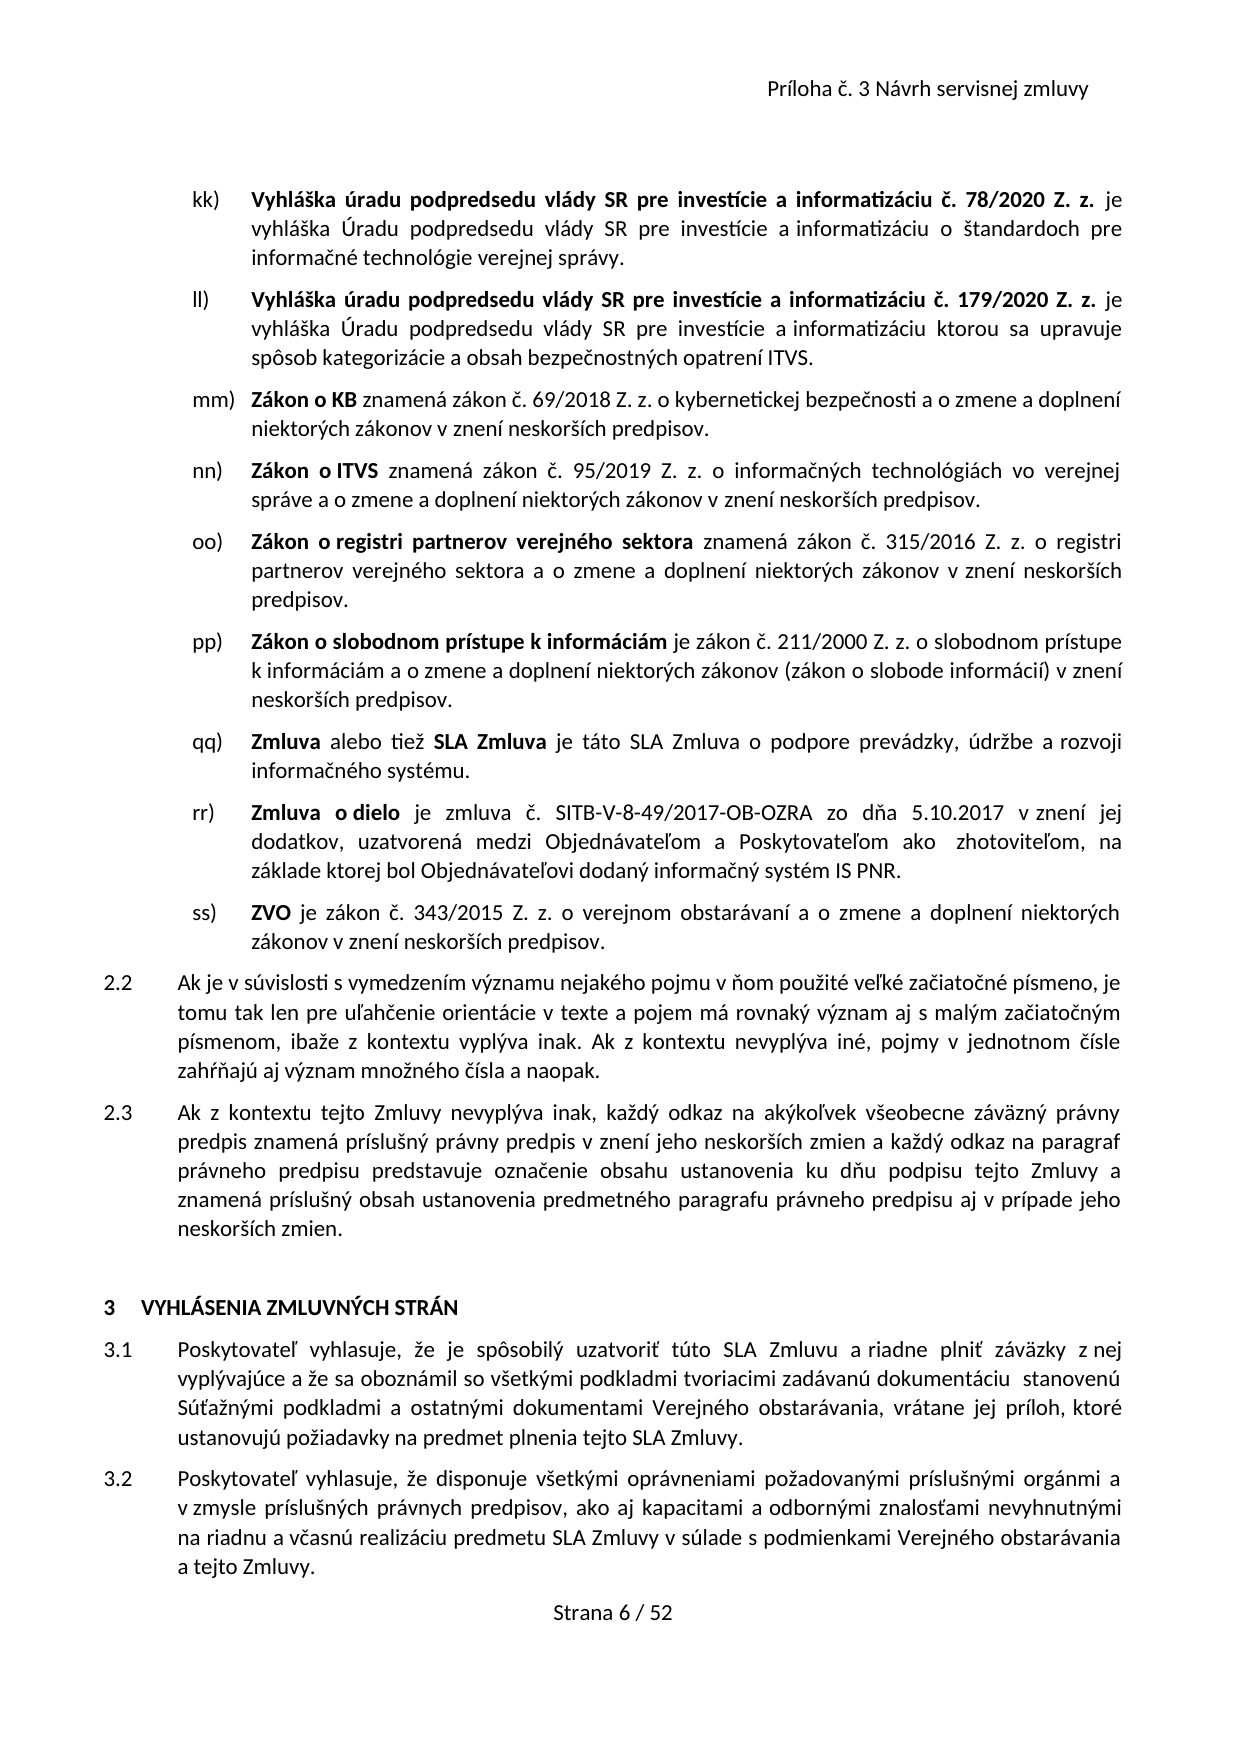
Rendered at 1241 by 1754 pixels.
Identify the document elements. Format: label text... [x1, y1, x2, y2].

list Zákon o slobodnom prístupe k informáciám je zákon č. 211/2000 Z. z. o slobodnom prístupe k informáciám a o zmene a doplnení niektorých zákonov (zákon o slobode informácií) v znení neskorších predpisov. [192, 626, 1122, 713]
list Vyhláška úradu podpredsedu vlády SR pre investície a informatizáciu č. 179/2020 Z. z. je vyhláška Úradu podpredsedu vlády SR pre investície a informatizáciu ktorou sa upravuje spôsob kategorizácie a obsah bezpečnostných opatrení ITVS. [192, 284, 1122, 371]
list Poskytovateľ vyhlasuje, že je spôsobilý uzatvoriť túto SLA Zmluvu a riadne plniť záväzky z nej vyplývajúce a že sa oboznámil so všetkými podkladmi tvoriacimi zadávanú dokumentáciu stanovenú Súťažnými podkladmi a ostatnými dokumentami Verejného obstarávania, vrátane jej príloh, ktoré ustanovujú požiadavky na predmet plnenia tejto SLA Zmluvy. [103, 1334, 1122, 1451]
list Zmluva o dielo je zmluva č. SITB-V-8-49/2017-OB-OZRA zo dňa 5.10.2017 v znení jej dodatkov, uzatvorená medzi Objednávateľom a Poskytovateľom ako zhotoviteľom, na základe ktorej bol Objednávateľovi dodaný informačný systém IS PNR. [192, 796, 1122, 884]
list ZVO je zákon č. 343/2015 Z. z. o verejnom obstarávaní a o zmene a doplnení niektorých zákonov v znení neskorších predpisov. [192, 896, 1122, 955]
list Poskytovateľ vyhlasuje, že disponuje všetkými oprávneniami požadovanými príslušnými orgánmi a v zmysle príslušných právnych predpisov, ako aj kapacitami a odbornými znalosťami nevyhnutnými na riadnu a včasnú realizáciu predmetu SLA Zmluvy v súlade s podmienkami Verejného obstarávania a tejto Zmluvy. [103, 1463, 1122, 1580]
list Zmluva alebo tiež SLA Zmluva je táto SLA Zmluva o podpore prevádzky, údržbe a rozvoji informačného systému. [192, 726, 1122, 784]
list Vyhláška úradu podpredsedu vlády SR pre investície a informatizáciu č. 78/2020 Z. z. je vyhláška Úradu podpredsedu vlády SR pre investície a informatizáciu o štandardoch pre informačné technológie verejnej správy. [192, 184, 1122, 271]
list Ak z kontextu tejto Zmluvy nevyplýva inak, každý odkaz na akýkoľvek všeobecne záväzný právny predpis znamená príslušný právny predpis v znení jeho neskorších zmien a každý odkaz na paragraf právneho predpisu predstavuje označenie obsahu ustanovenia ku dňu podpisu tejto Zmluvy a znamená príslušný obsah ustanovenia predmetného paragrafu právneho predpisu aj v prípade jeho neskorších zmien. [103, 1096, 1122, 1242]
list Zákon o ITVS znamená zákon č. 95/2019 Z. z. o informačných technológiách vo verejnej správe a o zmene a doplnení niektorých zákonov v znení neskorších predpisov. [192, 455, 1122, 513]
list Zákon o KB znamená zákon č. 69/2018 Z. z. o kybernetickej bezpečnosti a o zmene a doplnení niektorých zákonov v znení neskorších predpisov. [192, 384, 1122, 442]
list VYHLÁSENIA ZMLUVNÝCH STRÁN [103, 1292, 1122, 1321]
list Zákon o registri partnerov verejného sektora znamená zákon č. 315/2016 Z. z. o registri partnerov verejného sektora a o zmene a doplnení niektorých zákonov v znení neskorších predpisov. [192, 526, 1122, 613]
list Ak je v súvislosti s vymedzením významu nejakého pojmu v ňom použité veľké začiatočné písmeno, je tomu tak len pre uľahčenie orientácie v texte a pojem má rovnaký význam aj s malým začiatočným písmenom, ibaže z kontextu vyplýva inak. Ak z kontextu nevyplýva iné, pojmy v jednotnom čísle zahŕňajú aj význam množného čísla a naopak. [103, 967, 1122, 1084]
